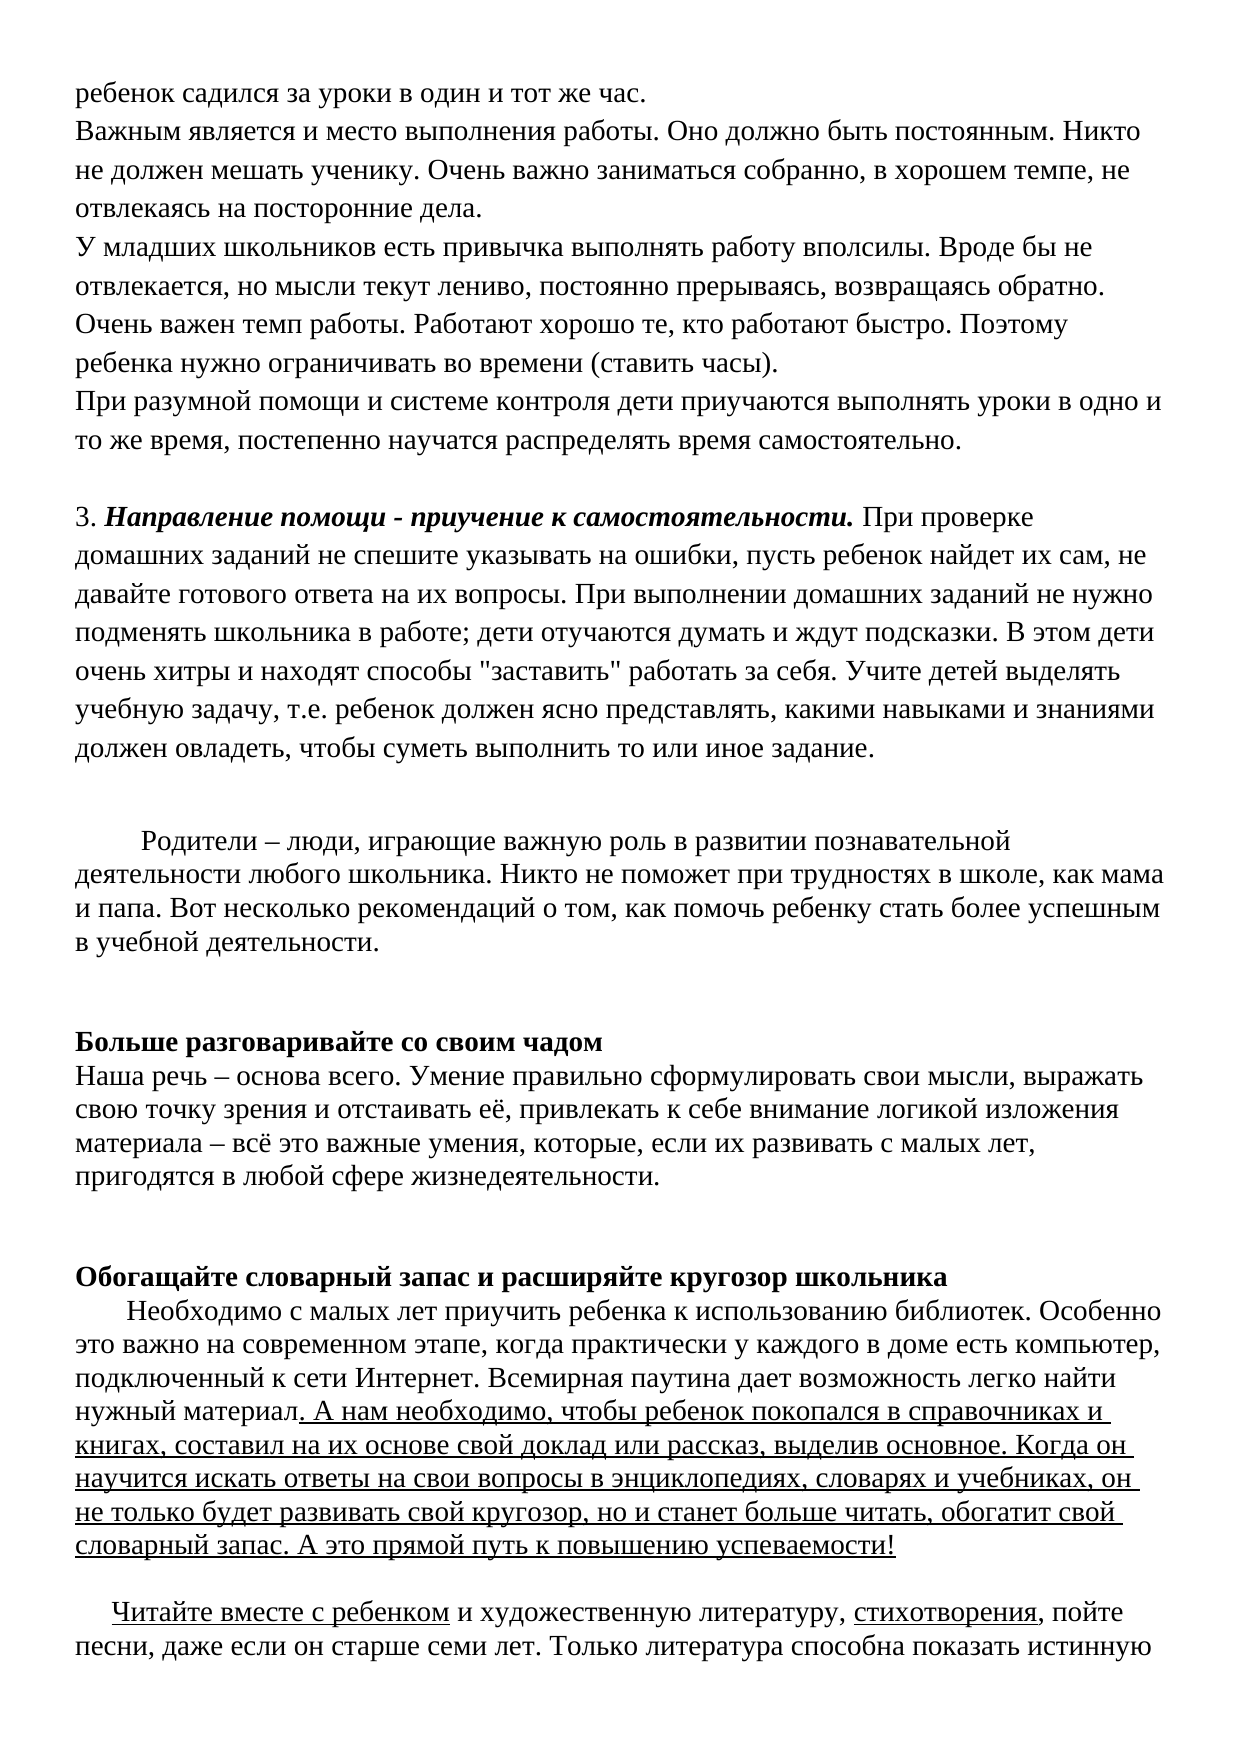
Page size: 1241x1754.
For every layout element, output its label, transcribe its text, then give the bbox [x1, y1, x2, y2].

text Больше разговаривайте со своим чадом Наша речь – основа всего. Умение правильно сформулировать свои мысли, выражать свою точку зрения и отстаивать её, привлекать к себе внимание логикой изложения материала – всё это важные умения, которые, если их развивать с малых лет, пригодятся в любой сфере жизнедеятельности. [75, 1024, 1165, 1259]
text Родители – люди, играющие важную роль в развитии познавательной деятельности любого школьника. Никто не поможет при трудностях в школе, как мама и папа. Вот несколько рекомендаций о том, как помочь ребенку стать более успешным в учебной деятельности. [75, 823, 1165, 1024]
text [75, 1259, 1165, 1662]
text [75, 75, 1165, 764]
